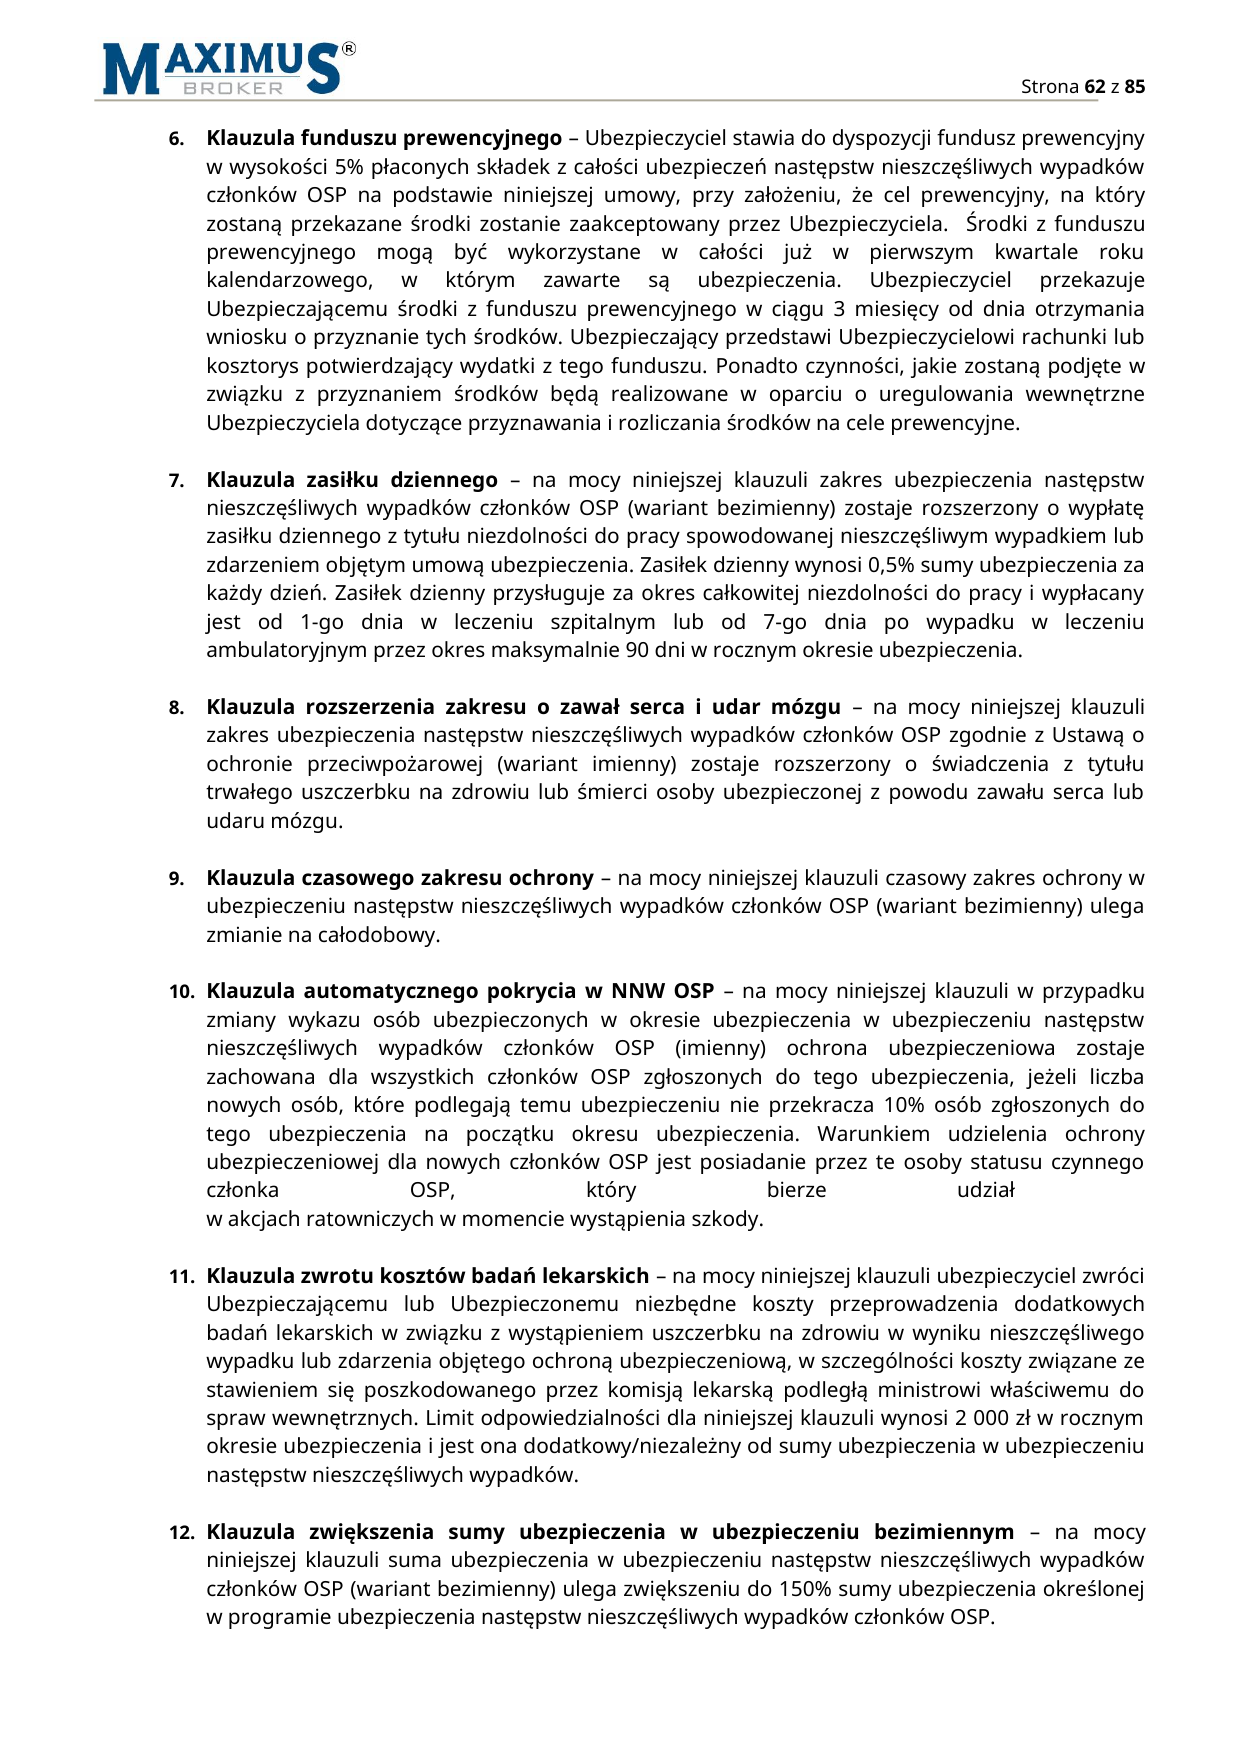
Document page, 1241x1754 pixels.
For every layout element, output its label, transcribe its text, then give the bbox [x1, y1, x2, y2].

list Klauzula rozszerzenia zakresu o zawał serca i udar mózgu – na mocy niniejszej klauzuli zakres ubezpieczenia następstw nieszczęśliwych wypadków członków OSP zgodnie z Ustawą o ochronie przeciwpożarowej (wariant imienny) zostaje rozszerzony o świadczenia z tytułu trwałego uszczerbku na zdrowiu lub śmierci osoby ubezpieczonej z powodu zawału serca lub udaru mózgu. [168, 692, 1146, 834]
list Klauzula zasiłku dziennego – na mocy niniejszej klauzuli zakres ubezpieczenia następstw nieszczęśliwych wypadków członków OSP (wariant bezimienny) zostaje rozszerzony o wypłatę zasiłku dziennego z tytułu niezdolności do pracy spowodowanej nieszczęśliwym wypadkiem lub zdarzeniem objętym umową ubezpieczenia. Zasiłek dzienny wynosi 0,5% sumy ubezpieczenia za każdy dzień. Zasiłek dzienny przysługuje za okres całkowitej niezdolności do pracy i wypłacany jest od 1-go dnia w leczeniu szpitalnym lub od 7-go dnia po wypadku w leczeniu ambulatoryjnym przez okres maksymalnie 90 dni w rocznym okresie ubezpieczenia. [168, 465, 1146, 664]
list Klauzula czasowego zakresu ochrony – na mocy niniejszej klauzuli czasowy zakres ochrony w ubezpieczeniu następstw nieszczęśliwych wypadków członków OSP (wariant bezimienny) ulega zmianie na całodobowy. [168, 863, 1146, 948]
list Klauzula automatycznego pokrycia w NNW OSP – na mocy niniejszej klauzuli w przypadku zmiany wykazu osób ubezpieczonych w okresie ubezpieczenia w ubezpieczeniu następstw nieszczęśliwych wypadków członków OSP (imienny) ochrona ubezpieczeniowa zostaje zachowana dla wszystkich członków OSP zgłoszonych do tego ubezpieczenia, jeżeli liczba nowych osób, które podlegają temu ubezpieczeniu nie przekracza 10% osób zgłoszonych do tego ubezpieczenia na początku okresu ubezpieczenia. Warunkiem udzielenia ochrony ubezpieczeniowej dla nowych członków OSP jest posiadanie przez te osoby statusu czynnego członka OSP, który bierze udział w akcjach ratowniczych w momencie wystąpienia szkody. [168, 977, 1146, 1232]
list Klauzula funduszu prewencyjnego – Ubezpieczyciel stawia do dyspozycji fundusz prewencyjny w wysokości 5% płaconych składek z całości ubezpieczeń następstw nieszczęśliwych wypadków członków OSP na podstawie niniejszej umowy, przy założeniu, że cel prewencyjny, na który zostaną przekazane środki zostanie zaakceptowany przez Ubezpieczyciela. Środki z funduszu prewencyjnego mogą być wykorzystane w całości już w pierwszym kwartale roku kalendarzowego, w którym zawarte są ubezpieczenia. Ubezpieczyciel przekazuje Ubezpieczającemu środki z funduszu prewencyjnego w ciągu 3 miesięcy od dnia otrzymania wniosku o przyznanie tych środków. Ubezpieczający przedstawi Ubezpieczycielowi rachunki lub kosztorys potwierdzający wydatki z tego funduszu. Ponadto czynności, jakie zostaną podjęte w związku z przyznaniem środków będą realizowane w oparciu o uregulowania wewnętrzne Ubezpieczyciela dotyczące przyznawania i rozliczania środków na cele prewencyjne. [168, 123, 1146, 436]
list Klauzula zwrotu kosztów badań lekarskich – na mocy niniejszej klauzuli ubezpieczyciel zwróci Ubezpieczającemu lub Ubezpieczonemu niezbędne koszty przeprowadzenia dodatkowych badań lekarskich w związku z wystąpieniem uszczerbku na zdrowiu w wyniku nieszczęśliwego wypadku lub zdarzenia objętego ochroną ubezpieczeniową, w szczególności koszty związane ze stawieniem się poszkodowanego przez komisją lekarską podległą ministrowi właściwemu do spraw wewnętrznych. Limit odpowiedzialności dla niniejszej klauzuli wynosi 2 000 zł w rocznym okresie ubezpieczenia i jest ona dodatkowy/niezależny od sumy ubezpieczenia w ubezpieczeniu następstw nieszczęśliwych wypadków. [168, 1261, 1146, 1488]
picture [97, 37, 362, 99]
list Klauzula zwiększenia sumy ubezpieczenia w ubezpieczeniu bezimiennym – na mocy niniejszej klauzuli suma ubezpieczenia w ubezpieczeniu następstw nieszczęśliwych wypadków członków OSP (wariant bezimienny) ulega zwiększeniu do 150% sumy ubezpieczenia określonej w programie ubezpieczenia następstw nieszczęśliwych wypadków członków OSP. [168, 1517, 1146, 1631]
